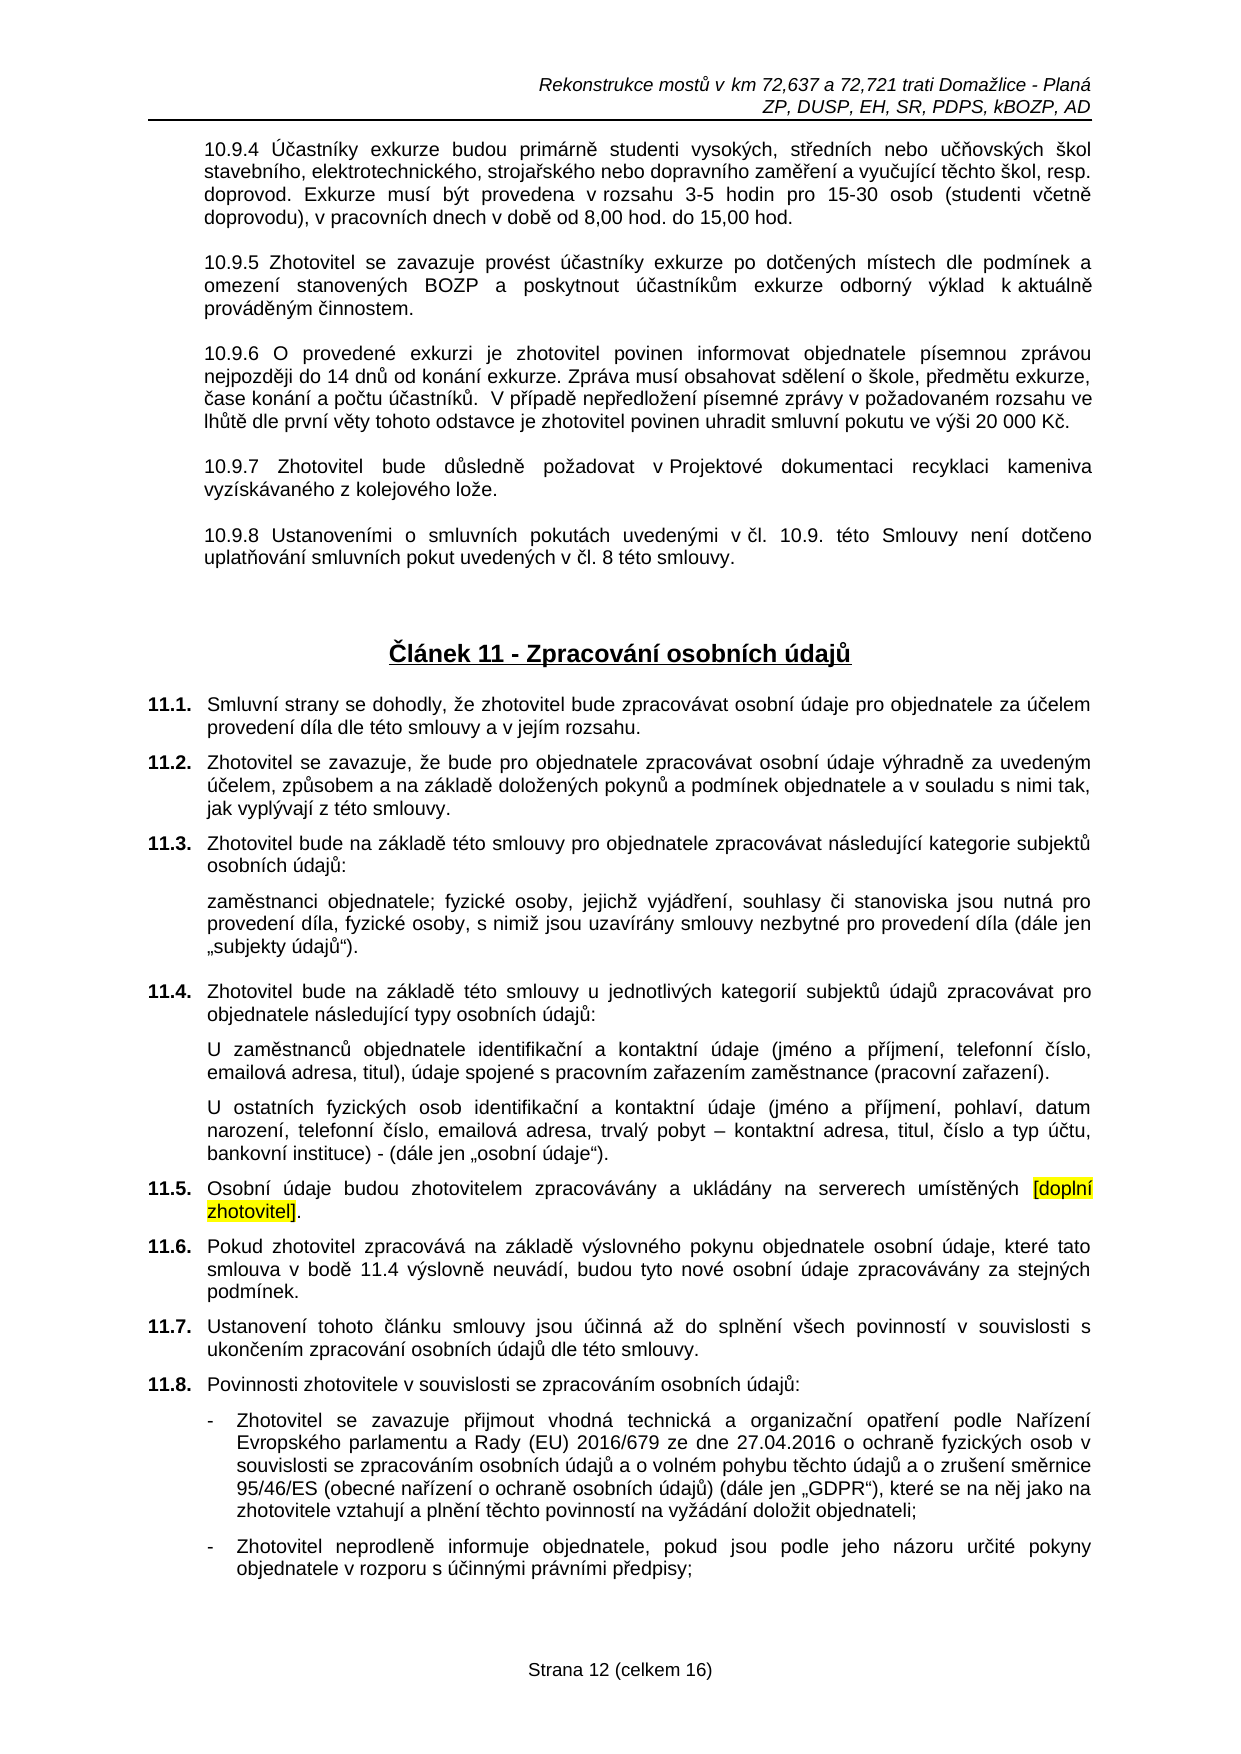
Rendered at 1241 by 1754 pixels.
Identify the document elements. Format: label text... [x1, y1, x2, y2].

text 11.4. Zhotovitel bude na základě této smlouvy u jednotlivých kategorií subjektů údajů zpracovávat pro objednatele následující typy osobních údajů: [148, 980, 1092, 1026]
text 10.9.7 Zhotovitel bude důsledně požadovat v Projektové dokumentaci recyklaci kameniva vyzískávaného z kolejového lože. [204, 455, 1092, 501]
text 10.9.5 Zhotovitel se zavazuje provést účastníky exkurze po dotčených místech dle podmínek a omezení stanovených BOZP a poskytnout účastníkům exkurze odborný výklad k aktuálně prováděným činnostem. [204, 251, 1092, 319]
text 11.5. Osobní údaje budou zhotovitelem zpracovávány a ukládány na serverech umístěných [doplní zhotovitel]. [148, 1177, 1092, 1222]
text 11.7. Ustanovení tohoto článku smlouvy jsou účinná až do splnění všech povinností v souvislosti s ukončením zpracování osobních údajů dle této smlouvy. [148, 1315, 1092, 1361]
subtitle Článek 11 - Zpracování osobních údajů [148, 639, 1092, 668]
text U ostatních fyzických osob identifikační a kontaktní údaje (jméno a příjmení, pohlaví, datum narození, telefonní číslo, emailová adresa, trvalý pobyt – kontaktní adresa, titul, číslo a typ účtu, bankovní instituce) - (dále jen „osobní údaje“). [207, 1096, 1092, 1164]
text 11.8. Povinnosti zhotovitele v souvislosti se zpracováním osobních údajů: [148, 1373, 1092, 1396]
text U zaměstnanců objednatele identifikační a kontaktní údaje (jméno a příjmení, telefonní číslo, emailová adresa, titul), údaje spojené s pracovním zařazením zaměstnance (pracovní zařazení). [207, 1038, 1092, 1084]
text 10.9.6 O provedené exkurzi je zhotovitel povinen informovat objednatele písemnou zprávou nejpozději do 14 dnů od konání exkurze. Zpráva musí obsahovat sdělení o škole, předmětu exkurze, čase konání a počtu účastníků. V případě nepředložení písemné zprávy v požadovaném rozsahu ve lhůtě dle první věty tohoto odstavce je zhotovitel povinen uhradit smluvní pokutu ve výši 20 000 Kč. [204, 342, 1092, 433]
text - Zhotovitel se zavazuje přijmout vhodná technická a organizační opatření podle Nařízení Evropského parlamentu a Rady (EU) 2016/679 ze dne 27.04.2016 o ochraně fyzických osob v souvislosti se zpracováním osobních údajů a o volném pohybu těchto údajů a o zrušení směrnice 95/46/ES (obecné nařízení o ochraně osobních údajů) (dále jen „GDPR“), které se na něj jako na zhotovitele vztahují a plnění těchto povinností na vyžádání doložit objednateli; [207, 1408, 1092, 1522]
text 10.9.4 Účastníky exkurze budou primárně studenti vysokých, středních nebo učňovských škol stavebního, elektrotechnického, strojařského nebo dopravního zaměření a vyučující těchto škol, resp. doprovod. Exkurze musí být provedena v rozsahu 3-5 hodin pro 15-30 osob (studenti včetně doprovodu), v pracovních dnech v době od 8,00 hod. do 15,00 hod. [204, 137, 1092, 228]
text 11.3. Zhotovitel bude na základě této smlouvy pro objednatele zpracovávat následující kategorie subjektů osobních údajů: [148, 832, 1092, 877]
text 11.1. Smluvní strany se dohodly, že zhotovitel bude zpracovávat osobní údaje pro objednatele za účelem provedení díla dle této smlouvy a v jejím rozsahu. [148, 693, 1092, 738]
text 11.2. Zhotovitel se zavazuje, že bude pro objednatele zpracovávat osobní údaje výhradně za uvedeným účelem, způsobem a na základě doložených pokynů a podmínek objednatele a v souladu s nimi tak, jak vyplývají z této smlouvy. [148, 751, 1092, 819]
text 11.6. Pokud zhotovitel zpracovává na základě výslovného pokynu objednatele osobní údaje, které tato smlouva v bodě 11.4 výslovně neuvádí, budou tyto nové osobní údaje zpracovávány za stejných podmínek. [148, 1235, 1092, 1303]
text 10.9.8 Ustanoveními o smluvních pokutách uvedenými v čl. 10.9. této Smlouvy není dotčeno uplatňování smluvních pokut uvedených v čl. 8 této smlouvy. [204, 523, 1092, 569]
text zaměstnanci objednatele; fyzické osoby, jejichž vyjádření, souhlasy či stanoviska jsou nutná pro provedení díla, fyzické osoby, s nimiž jsou uzavírány smlouvy nezbytné pro provedení díla (dále jen „subjekty údajů“). [207, 889, 1092, 958]
text - Zhotovitel neprodleně informuje objednatele, pokud jsou podle jeho názoru určité pokyny objednatele v rozporu s účinnými právními předpisy; [207, 1534, 1092, 1580]
